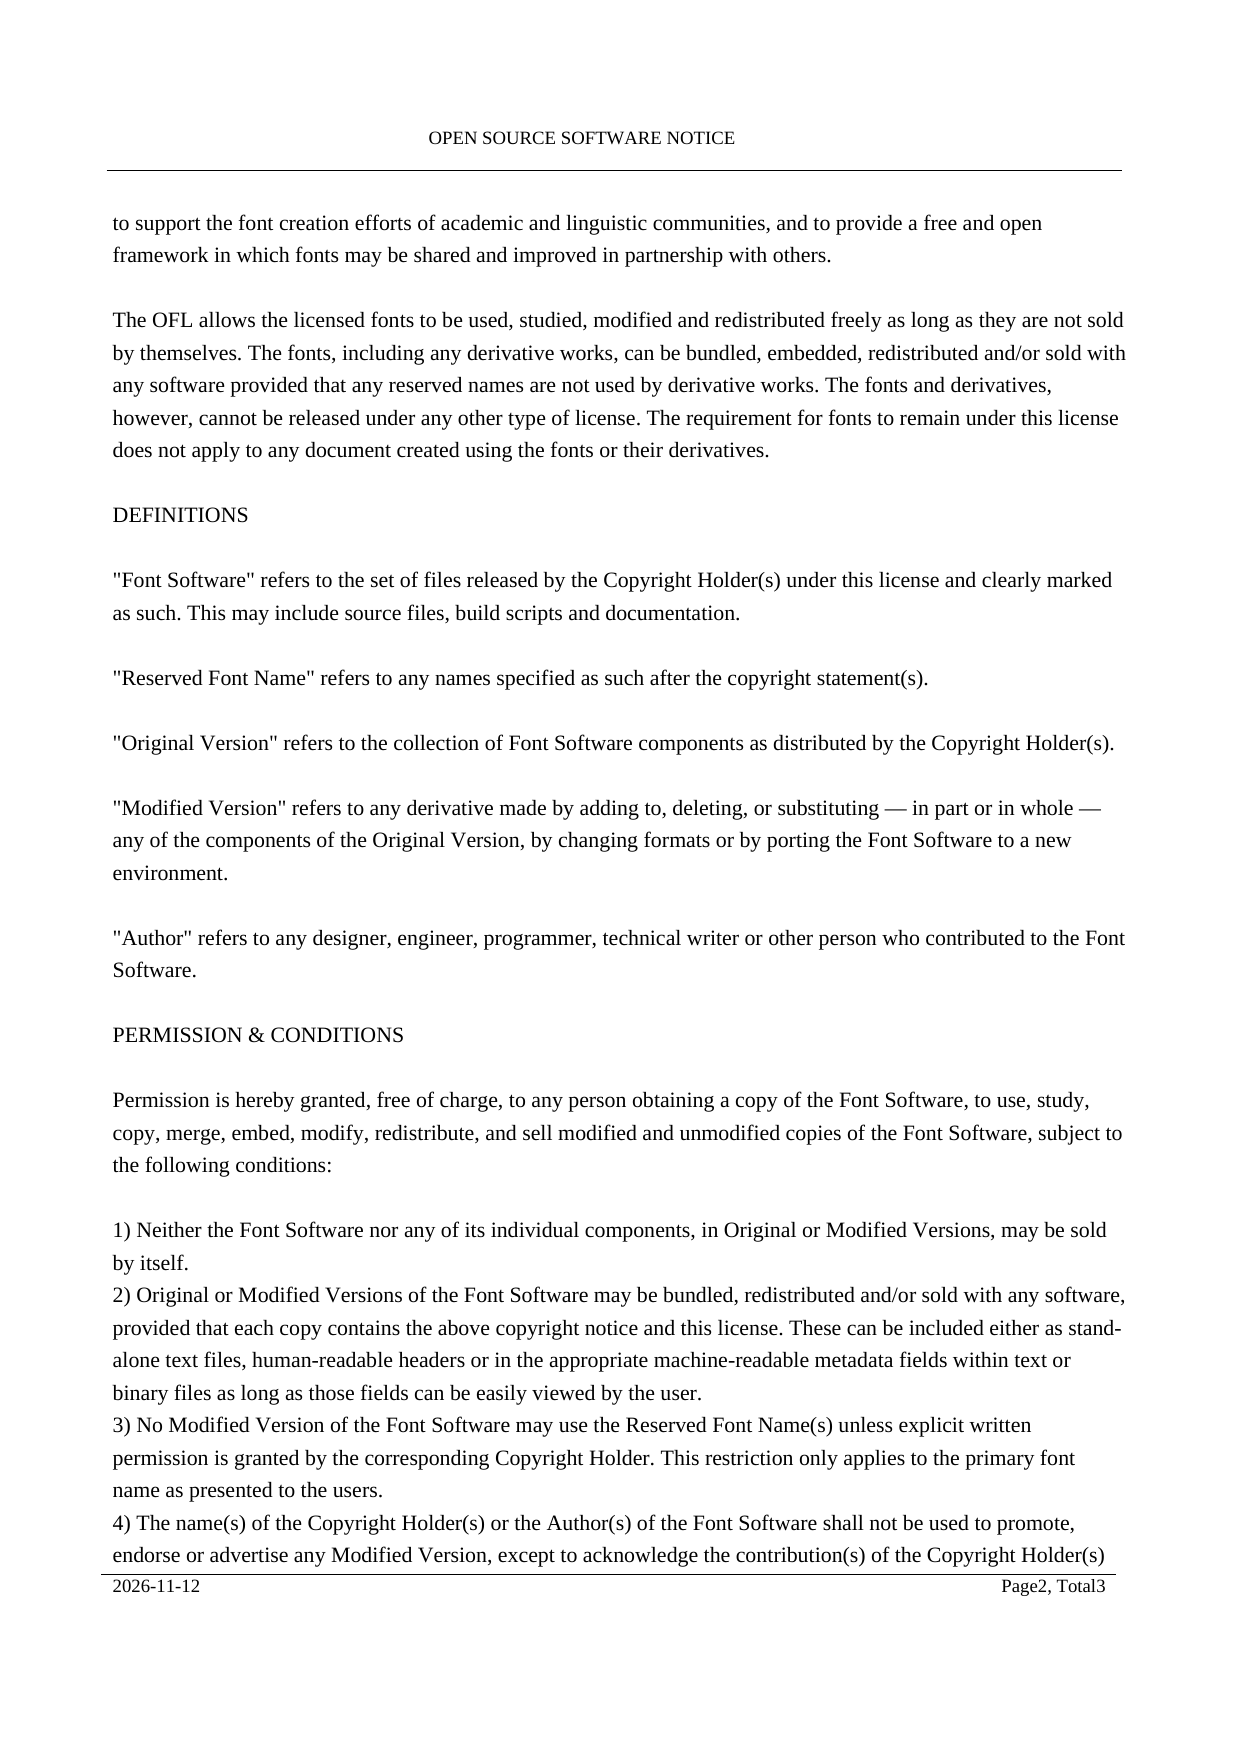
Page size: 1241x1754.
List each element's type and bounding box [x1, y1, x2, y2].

text [112, 206, 1128, 1571]
